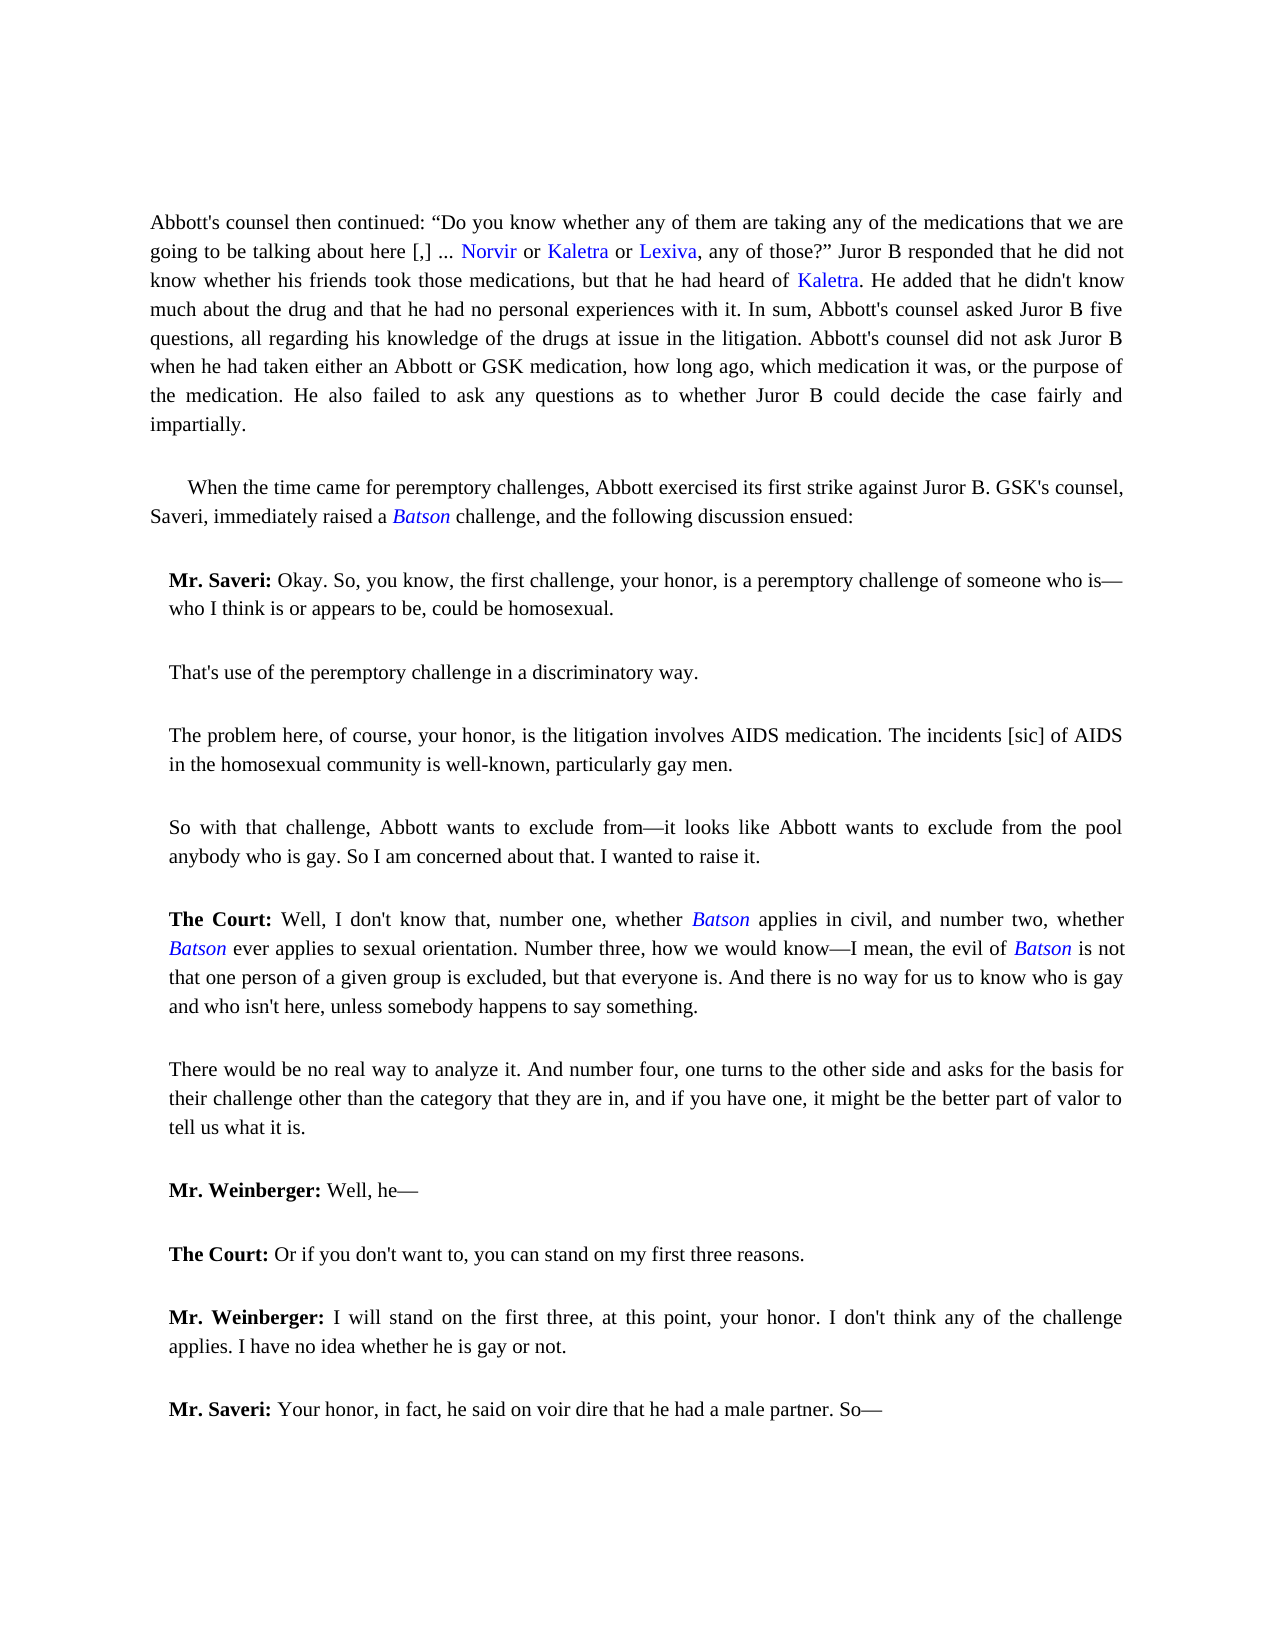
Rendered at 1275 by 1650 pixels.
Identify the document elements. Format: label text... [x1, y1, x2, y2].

text So with that challenge, Abbott wants to exclude from—it looks like Abbott wants to exclude from the pool anybody who is gay. So I am concerned about that. I wanted to raise it. [169, 815, 1125, 868]
text The Court: Or if you don't want to, you can stand on my first three reasons. [169, 1242, 1125, 1266]
text Mr. Saveri: Your honor, in fact, he said on voir dire that he had a male partner. So— [169, 1397, 1125, 1421]
text Mr. Weinberger: Well, he— [169, 1178, 1125, 1202]
text Mr. Saveri: Okay. So, you know, the first challenge, your honor, is a peremptory challenge of someone who is—who I think is or appears to be, could be homosexual. [169, 567, 1125, 620]
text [150, 210, 1125, 436]
text Mr. Weinberger: I will stand on the first three, at this point, your honor. I don't think any of the challenge applies. I have no idea whether he is gay or not. [169, 1305, 1125, 1358]
text When the time came for peremptory challenges, Abbott exercised its first strike against Juror B. GSK's counsel, Saveri, immediately raised a Batson challenge, and the following discussion ensued: [150, 475, 1125, 528]
text That's use of the peremptory challenge in a discriminatory way. [169, 660, 1125, 684]
text The Court: Well, I don't know that, number one, whether Batson applies in civil, and number two, whether Batson ever applies to sexual orientation. Number three, how we would know—I mean, the evil of Batson is not that one person of a given group is excluded, but that everyone is. And there is no way for us to know who is gay and who isn't here, unless somebody happens to say something. [169, 907, 1125, 1018]
text The problem here, of course, your honor, is the litigation involves AIDS medication. The incidents [sic] of AIDS in the homosexual community is well-known, particularly gay men. [169, 723, 1125, 776]
text There would be no real way to analyze it. And number four, one turns to the other side and asks for the basis for their challenge other than the category that they are in, and if you have one, it might be the better part of valor to tell us what it is. [169, 1057, 1125, 1139]
